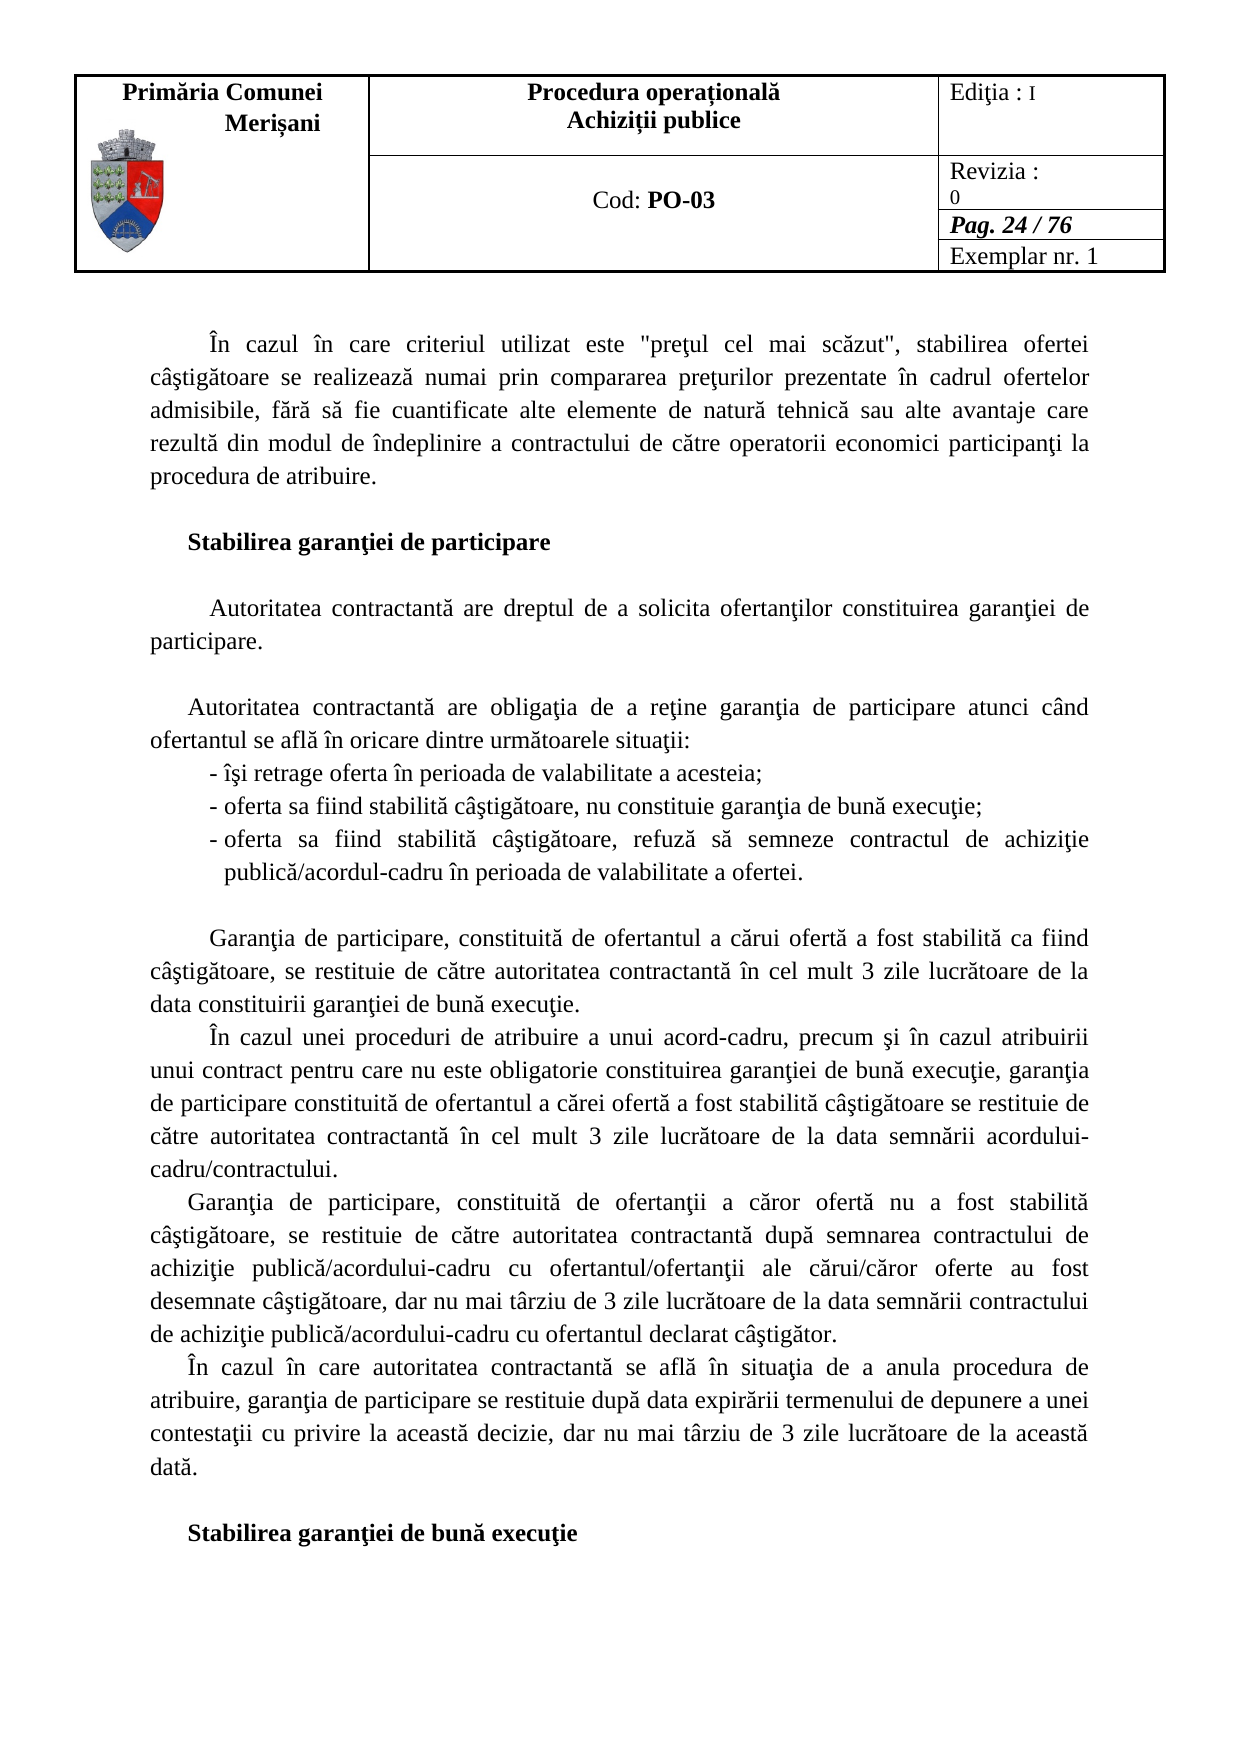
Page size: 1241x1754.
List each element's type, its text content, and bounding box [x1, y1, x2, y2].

text În cazul unei proceduri de atribuire a unui acord-cadru, precum şi în cazul atribuirii unui contract pentru care nu este obligatorie constituirea garanţiei de bună execuţie, garanţia de participare constituită de ofertantul a cărei ofertă a fost stabilită câştigătoare se restituie de către autoritatea contractantă în cel mult 3 zile lucrătoare de la data semnării acordului-cadru/contractului. [150, 1022, 1090, 1183]
text Stabilirea garanţiei de bună execuţie [150, 1518, 1090, 1546]
list oferta sa fiind stabilită câştigătoare, refuză să semneze contractul de achiziţie publică/acordul-cadru în perioada de valabilitate a ofertei. [209, 824, 1090, 886]
list oferta sa fiind stabilită câştigătoare, nu constituie garanţia de bună execuţie; [209, 791, 1090, 820]
text Autoritatea contractantă are obligaţia de a reţine garanţia de participare atunci când ofertantul se află în oricare dintre următoarele situaţii: [150, 692, 1090, 754]
text Stabilirea garanţiei de participare [150, 527, 1090, 556]
text Garanţia de participare, constituită de ofertantul a cărui ofertă a fost stabilită ca fiind câştigătoare, se restituie de către autoritatea contractantă în cel mult 3 zile lucrătoare de la data constituirii garanţiei de bună execuţie. [150, 923, 1090, 1018]
text Autoritatea contractantă are dreptul de a solicita ofertanţilor constituirea garanţiei de participare. [150, 593, 1090, 655]
text Garanţia de participare, constituită de ofertanţii a căror ofertă nu a fost stabilită câştigătoare, se restituie de către autoritatea contractantă după semnarea contractului de achiziţie publică/acordului-cadru cu ofertantul/ofertanţii ale cărui/căror oferte au fost desemnate câştigătoare, dar nu mai târziu de 3 zile lucrătoare de la data semnării contractului de achiziţie publică/acordului-cadru cu ofertantul declarat câştigător. [150, 1187, 1090, 1348]
text În cazul în care criteriul utilizat este "preţul cel mai scăzut", stabilirea ofertei câştigătoare se realizează numai prin compararea preţurilor prezentate în cadrul ofertelor admisibile, fără să fie cuantificate alte elemente de natură tehnică sau alte avantaje care rezultă din modul de îndeplinire a contractului de către operatorii economici participanţi la procedura de atribuire. [150, 329, 1090, 490]
text În cazul în care autoritatea contractantă se află în situaţia de a anula procedura de atribuire, garanţia de participare se restituie după data expirării termenului de depunere a unei contestaţii cu privire la această decizie, dar nu mai târziu de 3 zile lucrătoare de la această dată. [150, 1352, 1090, 1480]
list îşi retrage oferta în perioada de valabilitate a acesteia; [209, 758, 1090, 787]
picture [83, 119, 169, 257]
